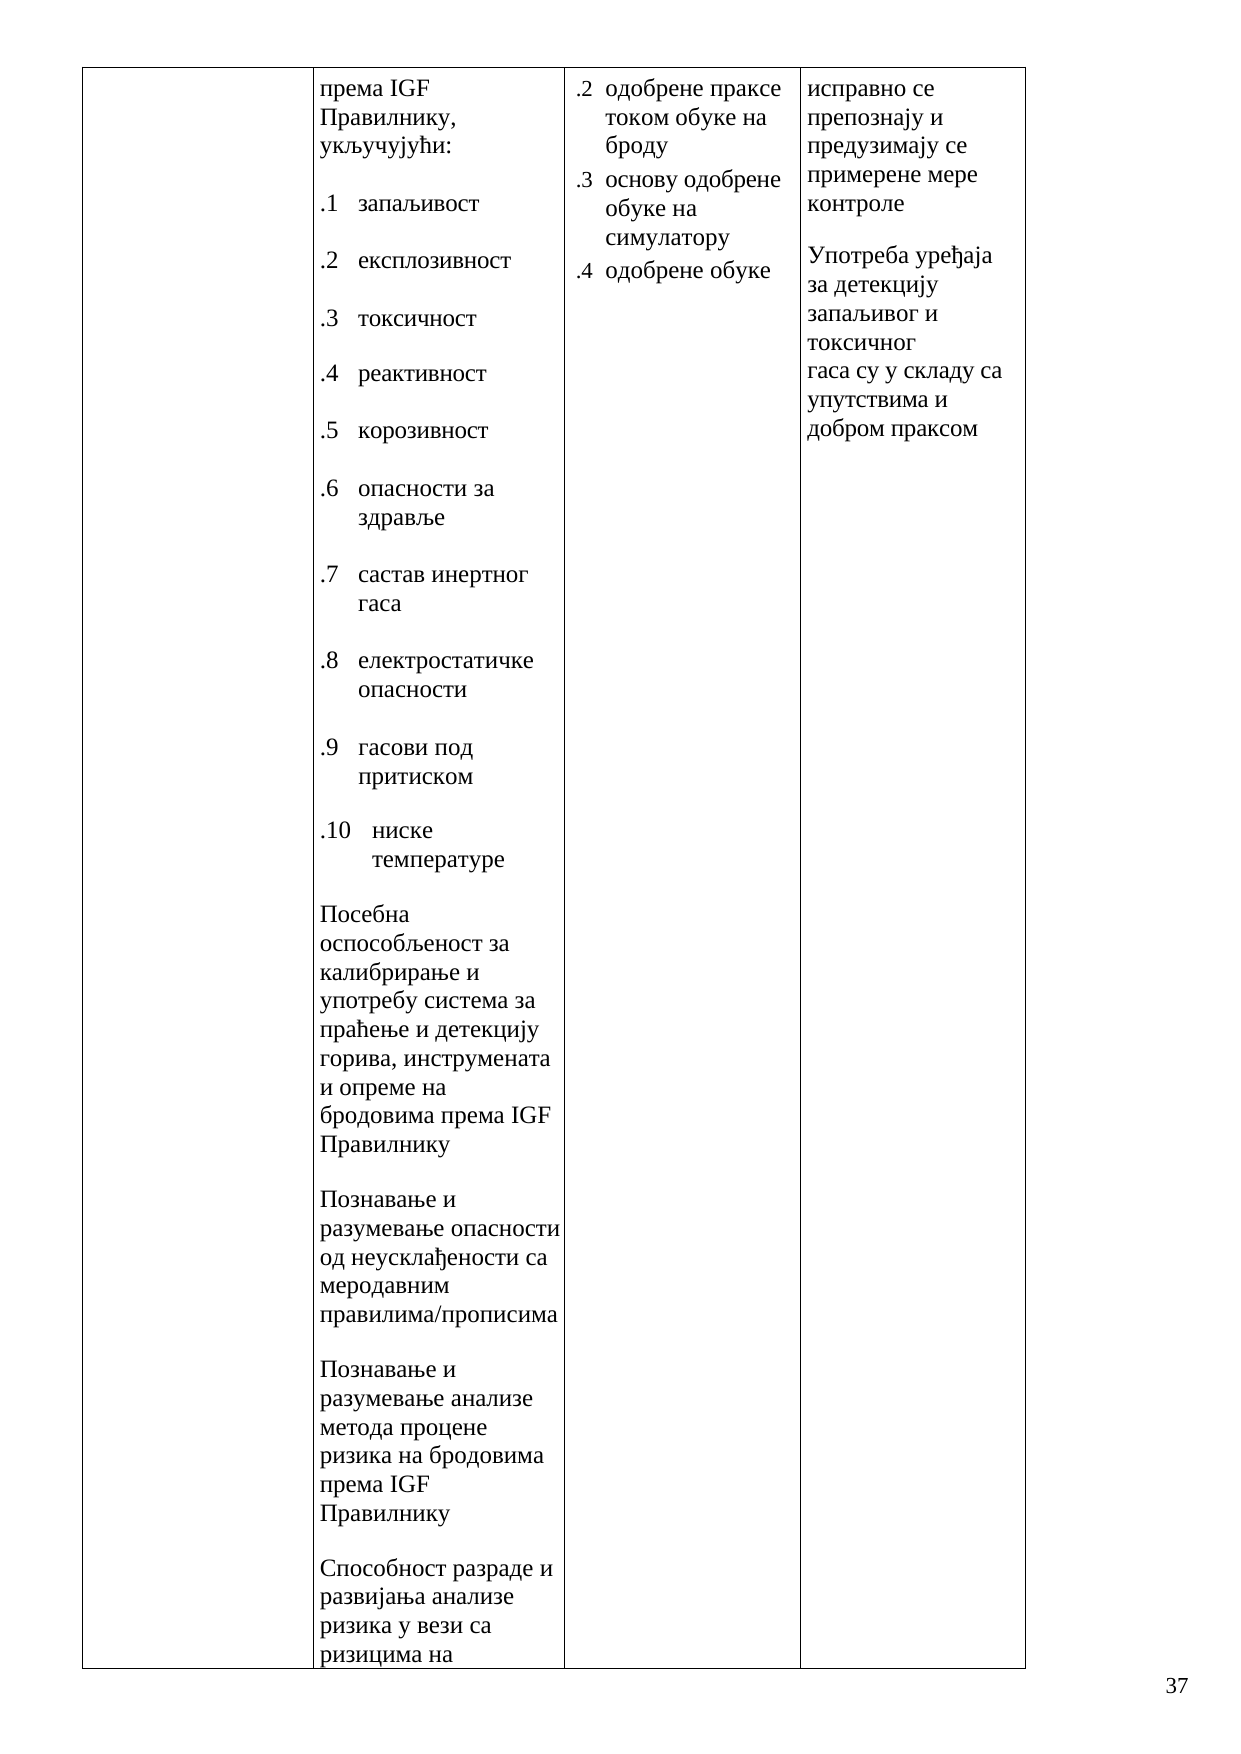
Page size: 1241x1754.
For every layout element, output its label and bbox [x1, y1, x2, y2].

table_cell [314, 68, 564, 1668]
table_cell [565, 68, 800, 1668]
table_cell [83, 68, 313, 1668]
table_cell [801, 68, 1025, 1668]
